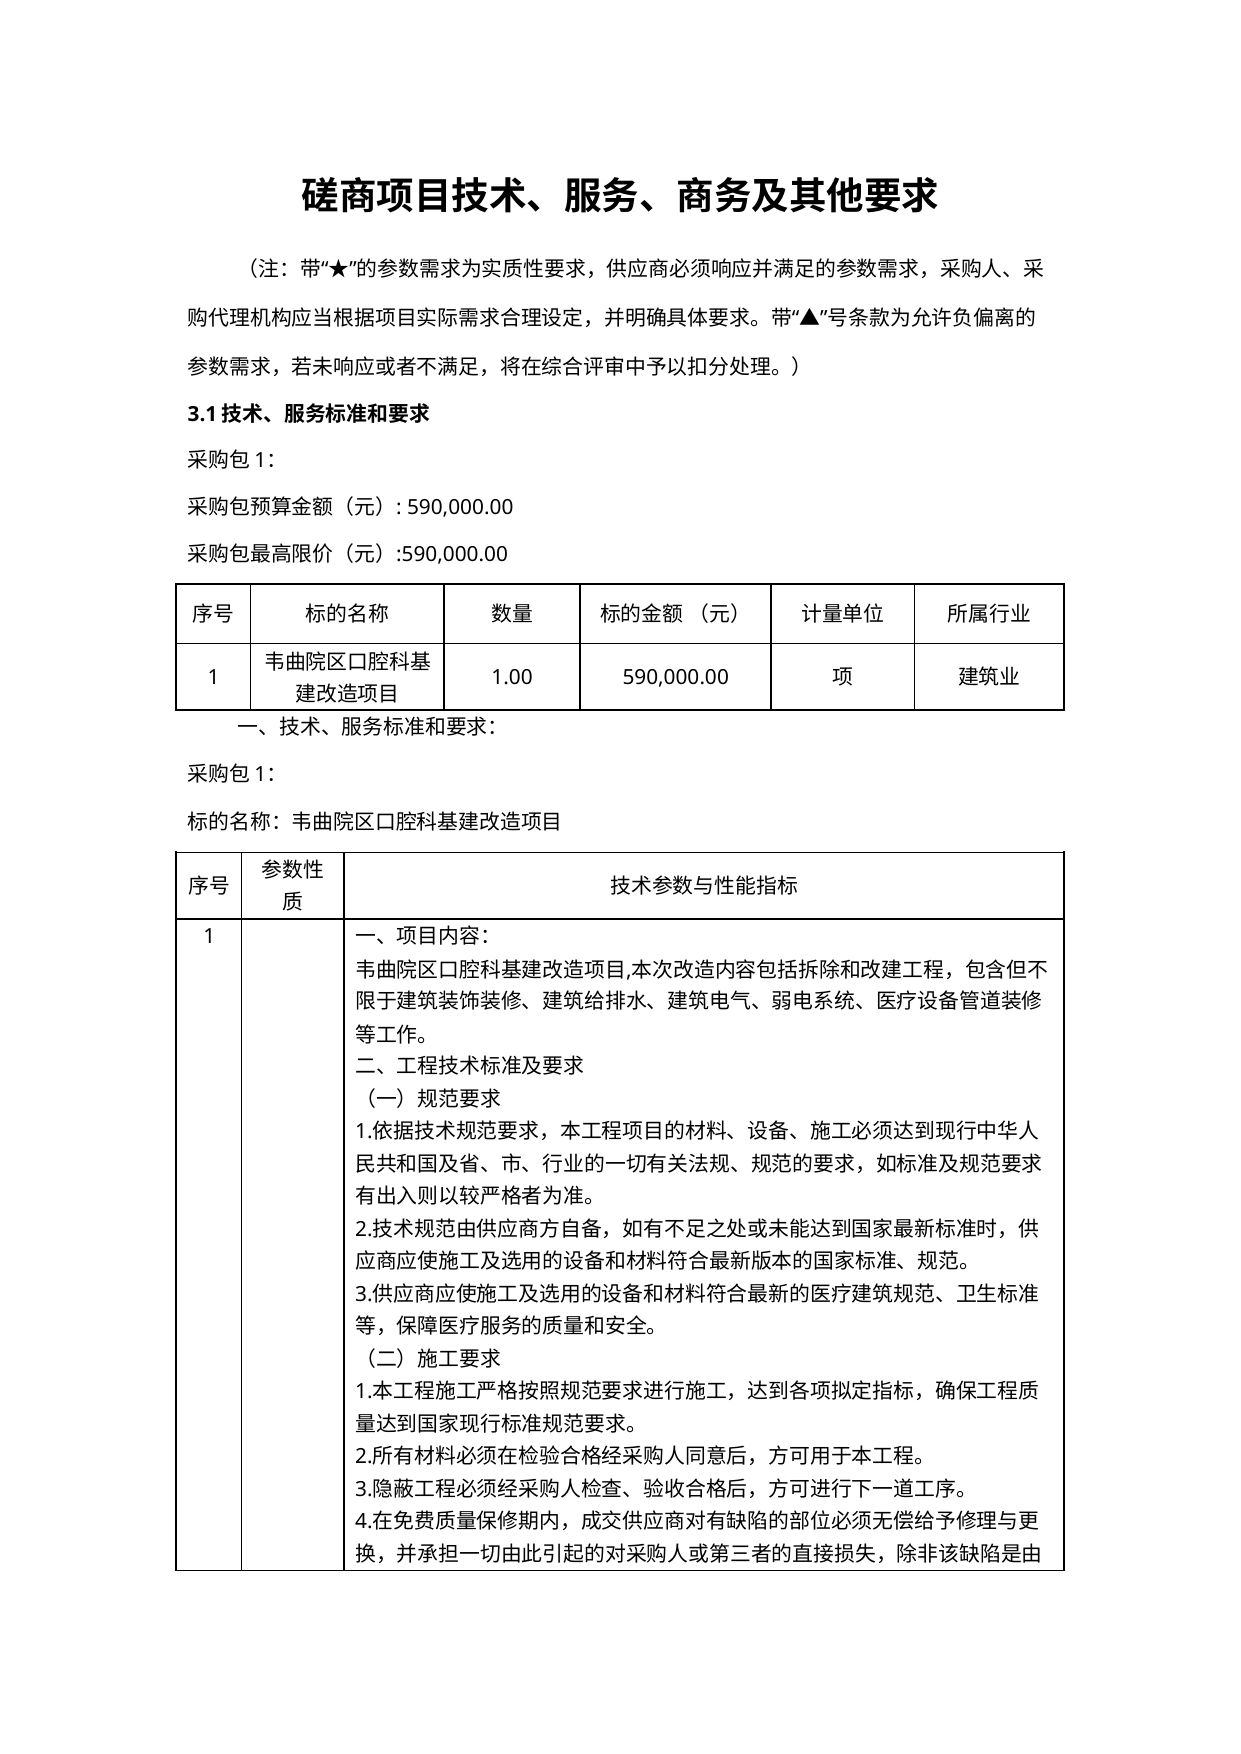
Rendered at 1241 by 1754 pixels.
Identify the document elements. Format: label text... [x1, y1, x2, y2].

table_header 序号 [177, 853, 241, 918]
text 磋商项目技术、服务、商务及其他要求 [187, 162, 1053, 227]
text 采购包最高限价（元）:590,000.00 [187, 537, 1053, 569]
text 采购包预算金额（元）: 590,000.00 [187, 490, 1053, 522]
table_header 技术参数与性能指标 [345, 853, 1063, 918]
table_cell 项 [772, 644, 914, 709]
table_header 标的名称 [251, 585, 443, 642]
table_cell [345, 920, 1063, 1569]
text 采购包1： [187, 757, 1053, 790]
table_cell 1 [177, 920, 241, 1569]
table_header 序号 [177, 585, 250, 642]
text 一、技术、服务标准和要求： [187, 711, 1053, 743]
table_header 计量单位 [772, 585, 914, 642]
table_cell 建筑业 [915, 644, 1063, 709]
text 3.1技术、服务标准和要求 [187, 397, 1053, 429]
table_header 数量 [445, 585, 579, 642]
table_cell 590,000.00 [581, 644, 770, 709]
table_cell 1 [177, 644, 250, 709]
table_header 所属行业 [915, 585, 1063, 642]
table_header 参数性质 [242, 853, 343, 918]
table_cell [242, 920, 343, 1569]
text （注：带“★”的参数需求为实质性要求，供应商必须响应并满足的参数需求，采购人、采购代理机构应当根据项目实际需求合理设定，并明确具体要求。带“▲”号条款为允许负偏离的参数需求，若未响应或者不满足，将在综合评审中予以扣分处理。） [187, 252, 1053, 382]
table_header 标的金额 （元） [581, 585, 770, 642]
text 标的名称：韦曲院区口腔科基建改造项目 [187, 804, 1053, 836]
table_cell 韦曲院区口腔科基建改造项目 [251, 644, 443, 709]
text 采购包1： [187, 443, 1053, 476]
table_cell 1.00 [445, 644, 579, 709]
